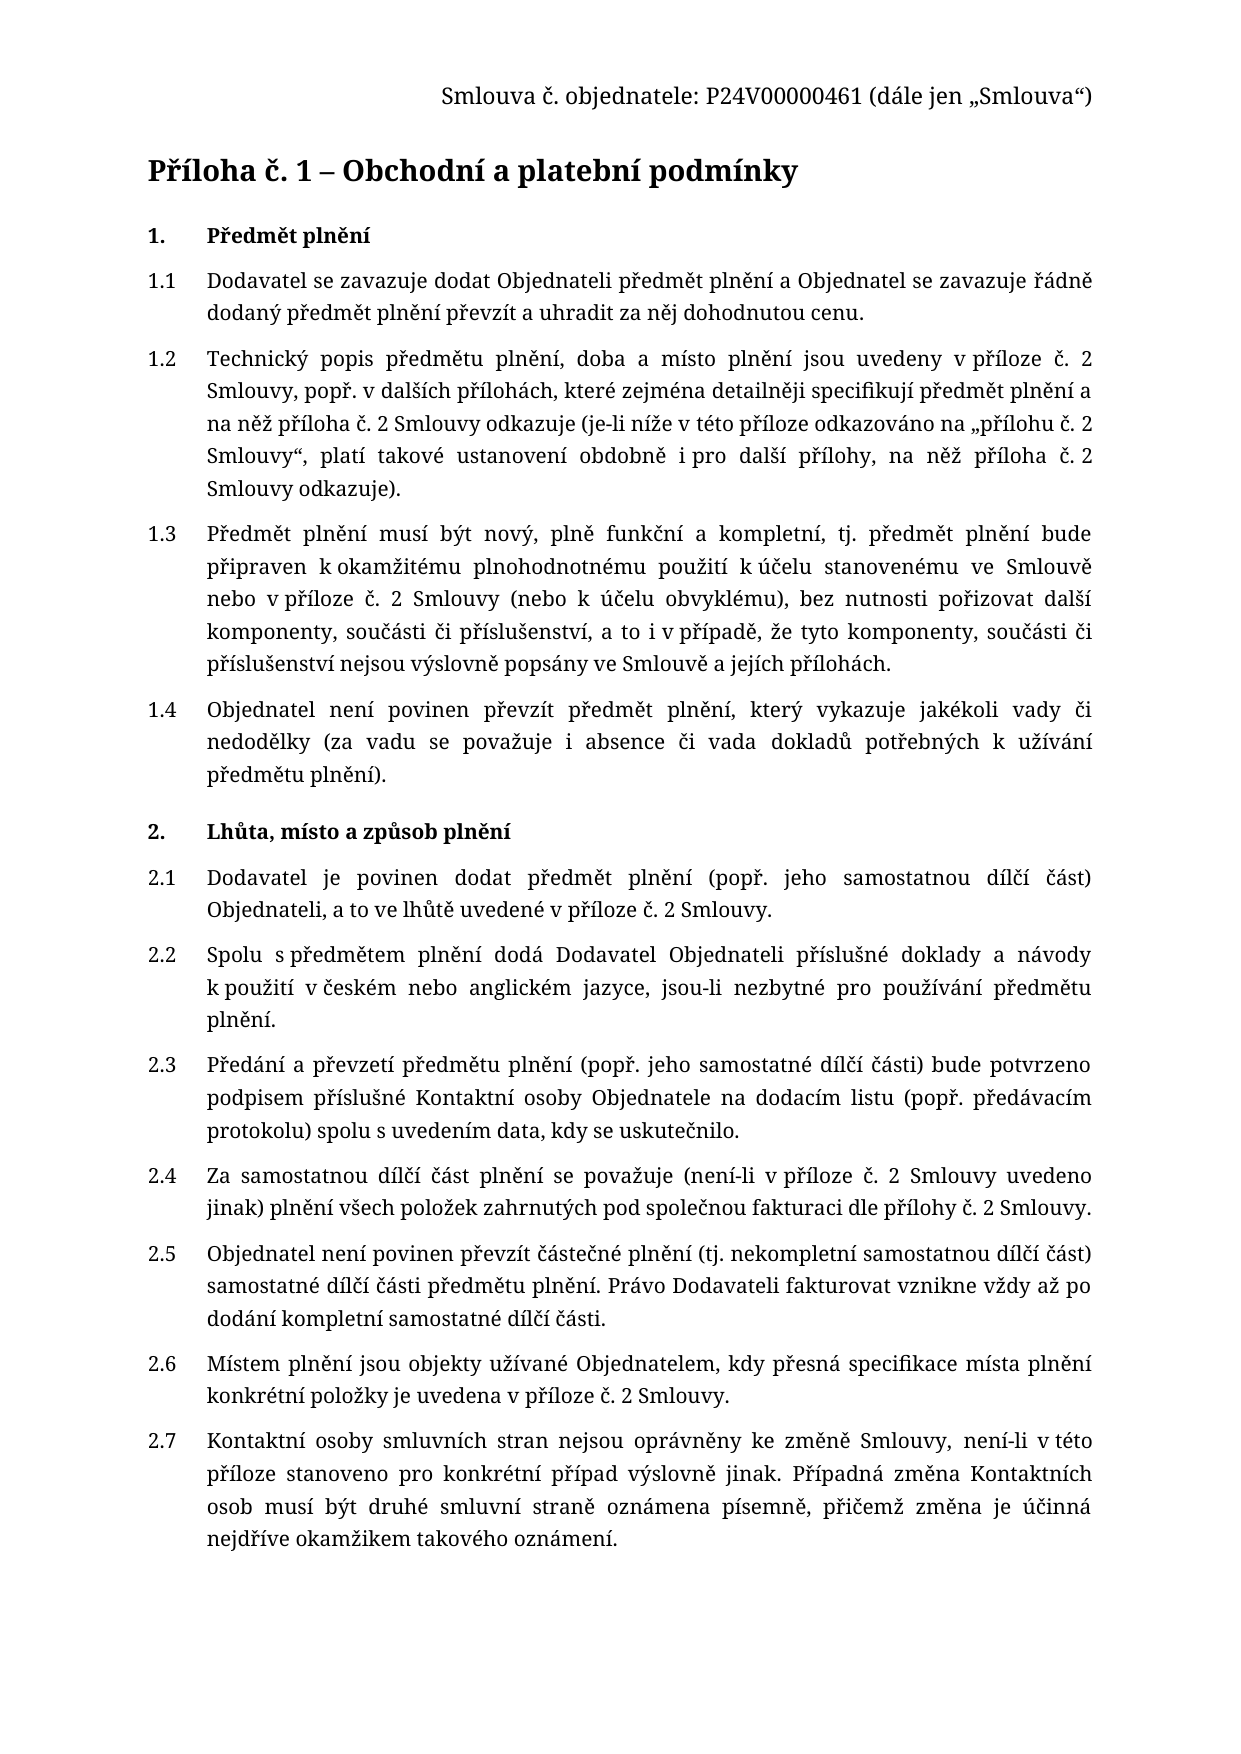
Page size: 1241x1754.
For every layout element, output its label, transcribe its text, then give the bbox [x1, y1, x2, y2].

list Místem plnění jsou objekty užívané Objednatelem, kdy přesná specifikace místa plnění konkrétní položky je uvedena v příloze č. 2 Smlouvy. [148, 1349, 1093, 1410]
list Lhůta, místo a způsob plnění [148, 817, 1093, 846]
list Předání a převzetí předmětu plnění (popř. jeho samostatné dílčí části) bude potvrzeno podpisem příslušné Kontaktní osoby Objednatele na dodacím listu (popř. předávacím protokolu) spolu s uvedením data, kdy se uskutečnilo. [148, 1051, 1093, 1144]
list Spolu s předmětem plnění dodá Dodavatel Objednateli příslušné doklady a návody k použití v českém nebo anglickém jazyce, jsou-li nezbytné pro používání předmětu plnění. [148, 940, 1093, 1034]
list Objednatel není povinen převzít částečné plnění (tj. nekompletní samostatnou dílčí část) samostatné dílčí části předmětu plnění. Právo Dodavateli fakturovat vznikne vždy až po dodání kompletní samostatné dílčí části. [148, 1239, 1093, 1332]
list Dodavatel je povinen dodat předmět plnění (popř. jeho samostatnou dílčí část) Objednateli, a to ve lhůtě uvedené v příloze č. 2 Smlouvy. [148, 863, 1093, 924]
list Předmět plnění musí být nový, plně funkční a kompletní, tj. předmět plnění bude připraven k okamžitému plnohodnotnému použití k účelu stanovenému ve Smlouvě nebo v příloze č. 2 Smlouvy (nebo k účelu obvyklému), bez nutnosti pořizovat další komponenty, součásti či příslušenství, a to i v případě, že tyto komponenty, součásti či příslušenství nejsou výslovně popsány ve Smlouvě a jejích přílohách. [148, 519, 1093, 678]
list Předmět plnění [148, 221, 1093, 249]
list Za samostatnou dílčí část plnění se považuje (není-li v příloze č. 2 Smlouvy uvedeno jinak) plnění všech položek zahrnutých pod společnou fakturaci dle přílohy č. 2 Smlouvy. [148, 1161, 1093, 1222]
list Objednatel není povinen převzít předmět plnění, který vykazuje jakékoli vady či nedodělky (za vadu se považuje i absence či vada dokladů potřebných k užívání předmětu plnění). [148, 695, 1093, 788]
text Příloha č. 1 – Obchodní a platební podmínky [148, 150, 1093, 190]
list Dodavatel se zavazuje dodat Objednateli předmět plnění a Objednatel se zavazuje řádně dodaný předmět plnění převzít a uhradit za něj dohodnutou cenu. [148, 266, 1093, 327]
list Technický popis předmětu plnění, doba a místo plnění jsou uvedeny v příloze č. 2 Smlouvy, popř. v dalších přílohách, které zejména detailněji specifikují předmět plnění a na něž příloha č. 2 Smlouvy odkazuje (je-li níže v této příloze odkazováno na „přílohu č. 2 Smlouvy“, platí takové ustanovení obdobně i pro další přílohy, na něž příloha č. 2 Smlouvy odkazuje). [148, 344, 1093, 502]
list Kontaktní osoby smluvních stran nejsou oprávněny ke změně Smlouvy, není-li v této příloze stanoveno pro konkrétní případ výslovně jinak. Případná změna Kontaktních osob musí být druhé smluvní straně oznámena písemně, přičemž změna je účinná nejdříve okamžikem takového oznámení. [148, 1427, 1093, 1553]
